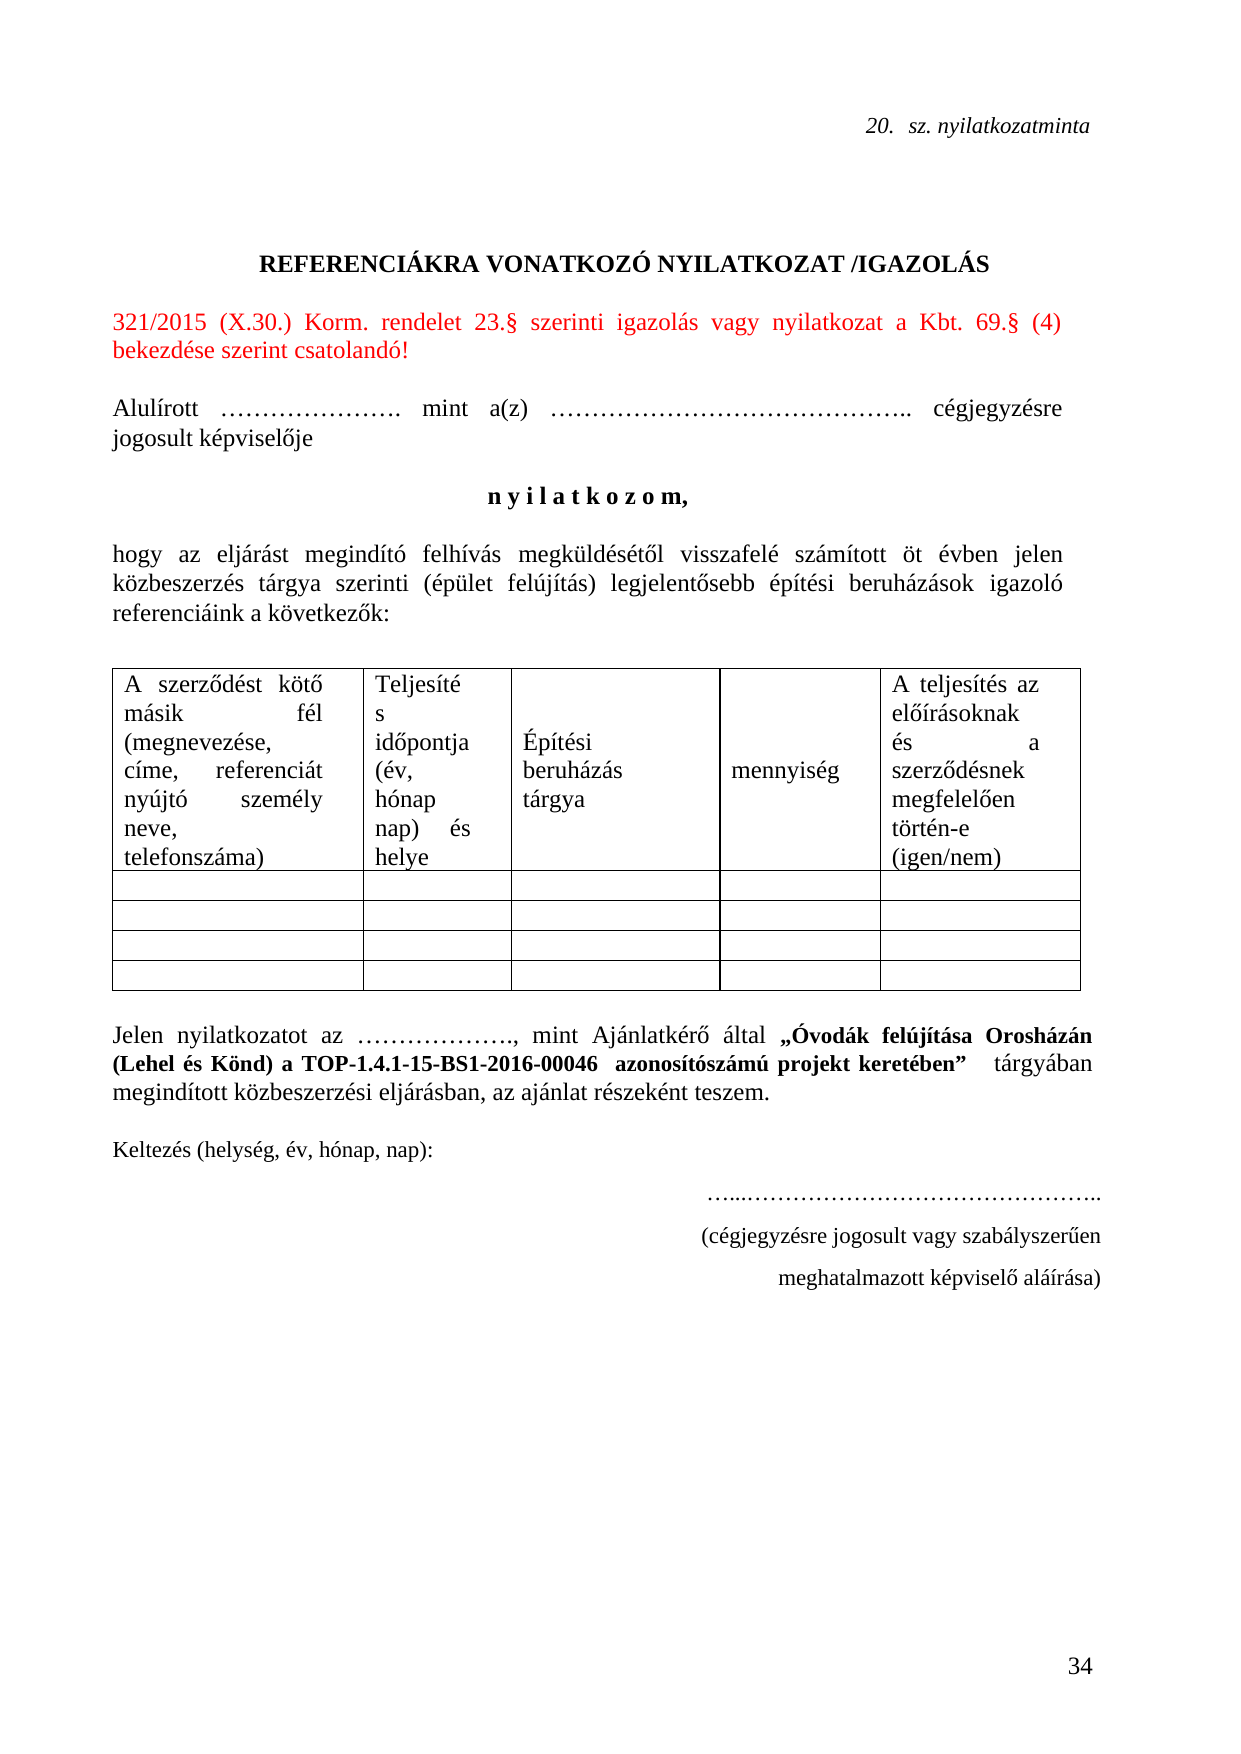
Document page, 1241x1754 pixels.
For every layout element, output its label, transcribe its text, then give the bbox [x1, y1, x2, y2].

table_cell [113, 871, 363, 900]
table_cell [113, 961, 363, 989]
table_cell [721, 901, 880, 930]
table_header A teljesítés az előírásoknak és a szerződésnek megfelelően történ-e (igen/nem) [881, 669, 1080, 870]
table_cell [113, 931, 363, 960]
list sz. nyilatkozatminta [225, 112, 1092, 138]
table_cell [881, 931, 1080, 960]
table_cell [512, 871, 719, 900]
table_cell [721, 961, 880, 989]
table_cell [113, 901, 363, 930]
subtitle REFERENCIÁKRA VONATKOZÓ NYILATKOZAT /IGAZOLÁS [186, 249, 1063, 278]
table_cell [881, 901, 1080, 930]
text Keltezés (helység, év, hónap, nap): [112, 1136, 1092, 1163]
table_cell [364, 871, 511, 900]
text n y i l a t k o z o m, [112, 481, 1063, 510]
text (cégjegyzésre jogosult vagy szabályszerűen [142, 1222, 1101, 1248]
table_cell [512, 931, 719, 960]
text …...……………………………………….. [142, 1179, 1101, 1205]
table_cell [364, 961, 511, 989]
table_cell [721, 871, 880, 900]
text hogy az eljárást megindító felhívás megküldésétől visszafelé számított öt évben jelen közbeszerzés tárgya szerinti (épület felújítás) legjelentősebb építési beruházások igazoló referenciáink a következők: [112, 539, 1063, 627]
table_header Teljesítés időpontja (év, hónap nap) és helye [364, 669, 511, 870]
table_header mennyiség [721, 669, 880, 870]
table_header A szerződést kötő másik fél (megnevezése, címe, referenciát nyújtó személy neve, telefonszáma) [113, 669, 363, 870]
table_cell [721, 931, 880, 960]
table_cell [881, 871, 1080, 900]
table_cell [881, 961, 1080, 989]
text Jelen nyilatkozatot az ………………., mint Ajánlatkérő által „Óvodák felújítása Orosházán (Lehel és Könd) a TOP-1.4.1-15-BS1-2016-00046 azonosítószámú projekt keretében” tárgyában megindított közbeszerzési eljárásban, az ajánlat részeként teszem. [112, 1020, 1092, 1106]
table_cell [364, 901, 511, 930]
text Alulírott …………………. mint a(z) …………………………………….. cégjegyzésre jogosult képviselője [112, 393, 1063, 452]
text meghatalmazott képviselő aláírása) [142, 1264, 1101, 1291]
text 321/2015 (X.30.) Korm. rendelet 23.§ szerinti igazolás vagy nyilatkozat a Kbt. 69.§ (4) bekezdése szerint csatolandó! [112, 307, 1063, 364]
table_cell [364, 931, 511, 960]
table_header Építési beruházás tárgya [512, 669, 719, 870]
table_cell [512, 901, 719, 930]
table_cell [512, 961, 719, 989]
